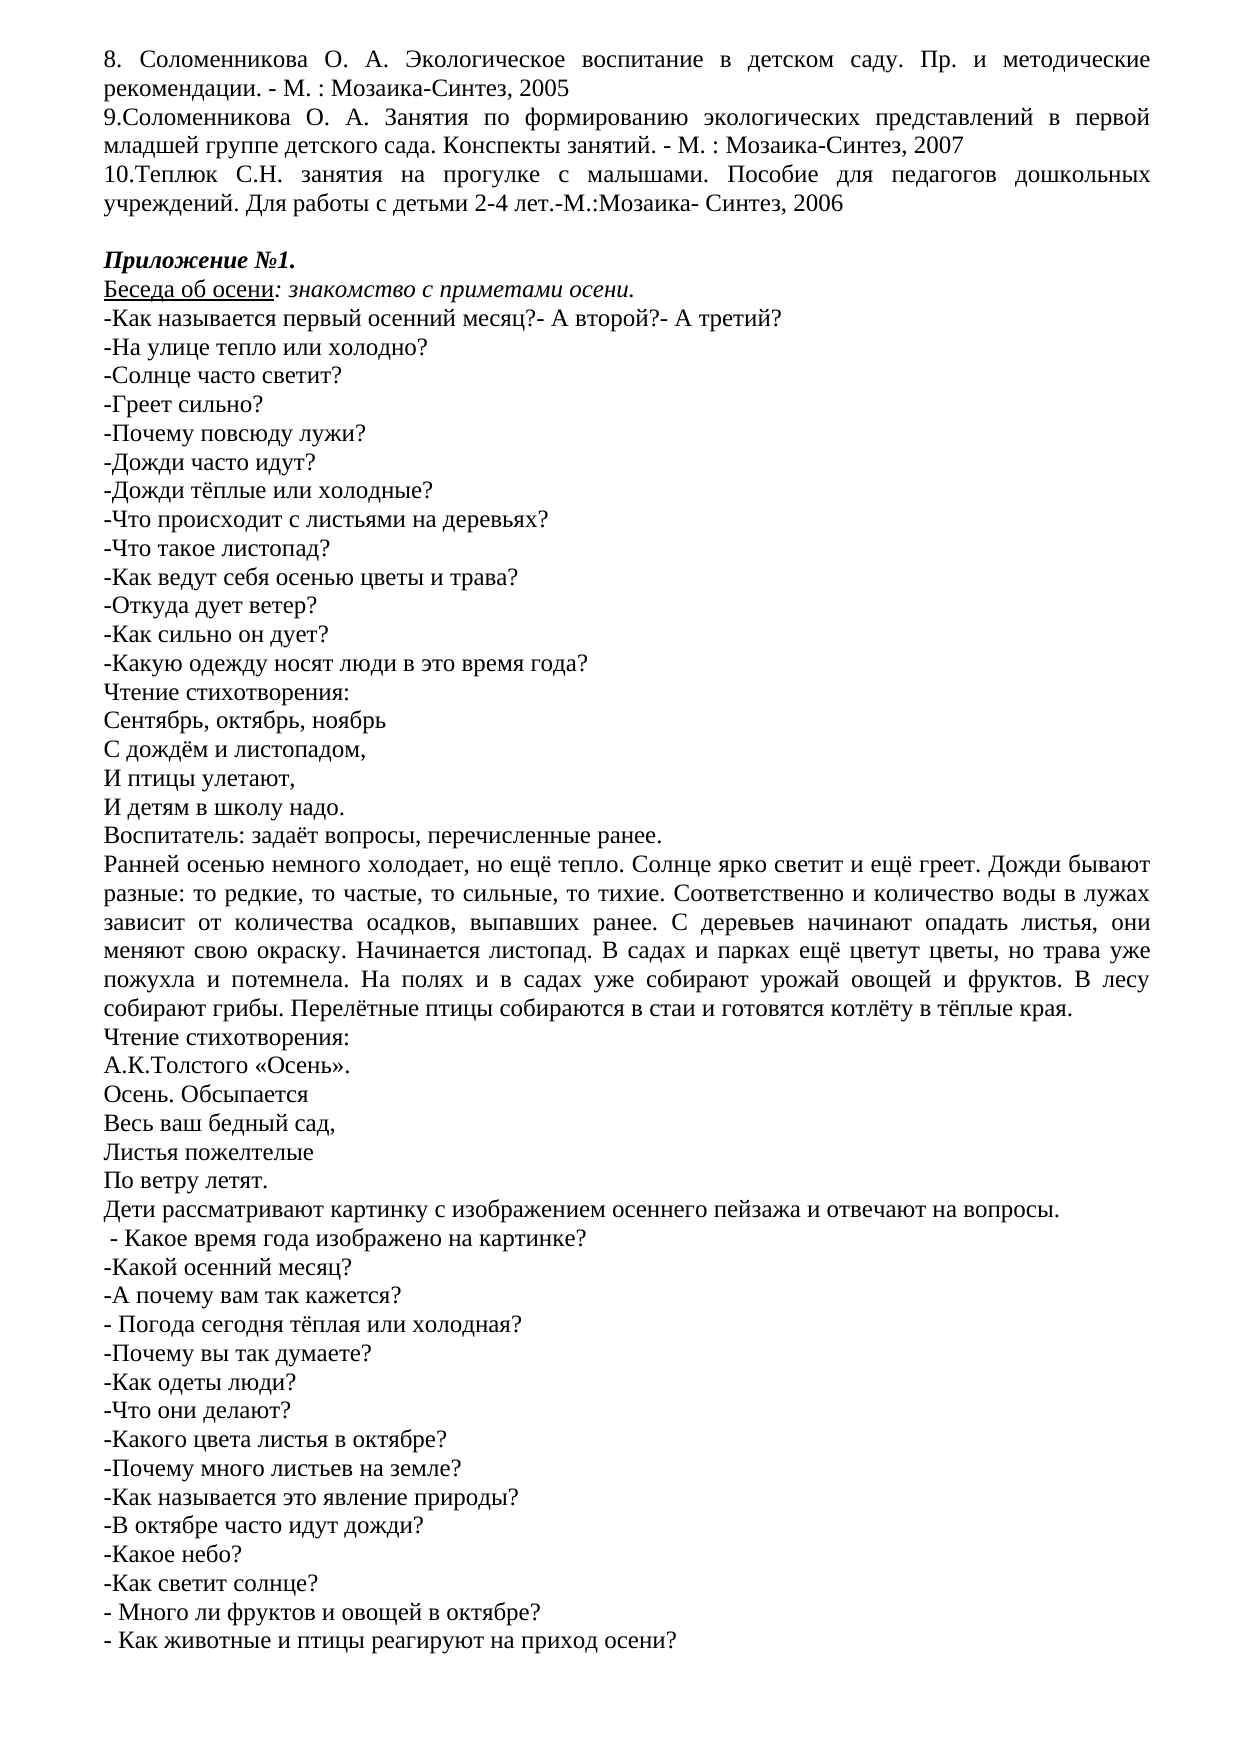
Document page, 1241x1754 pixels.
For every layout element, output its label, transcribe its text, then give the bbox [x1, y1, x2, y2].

text -Греет сильно? [103, 389, 1152, 418]
text Воспитатель: задаёт вопросы, перечисленные ранее. [103, 821, 1152, 849]
text -Дожди тёплые или холодные? [103, 476, 1152, 504]
text -Как светит солнце? [103, 1568, 1152, 1597]
text - Как животные и птицы реагируют на приход осени? [103, 1626, 1152, 1654]
text 10.Теплюк С.Н. занятия на прогулке с малышами. Пособие для педагогов дошкольных учреждений. Для работы с детьми 2-4 лет.-М.:Мозаика- Синтез, 2006 [103, 159, 1152, 217]
text -Как ведут себя осенью цветы и трава? [103, 562, 1152, 591]
text -Как называется это явление природы? [103, 1482, 1152, 1511]
text -Как сильно он дует? [103, 619, 1152, 648]
text И детям в школу надо. [103, 792, 1152, 821]
text Чтение стихотворения: [103, 677, 1152, 706]
text -Откуда дует ветер? [103, 591, 1152, 619]
text -Солнце часто светит? [103, 361, 1152, 389]
text -Что такое листопад? [103, 533, 1152, 562]
text -Какое небо? [103, 1539, 1152, 1568]
text -Почему много листьев на земле? [103, 1453, 1152, 1482]
text А.К.Толстого «Осень». [103, 1051, 1152, 1079]
text -А почему вам так кажется? [103, 1281, 1152, 1309]
text Весь ваш бедный сад, [103, 1108, 1152, 1137]
text -Какой осенний месяц? [103, 1252, 1152, 1281]
text Приложение №1. [103, 246, 1152, 274]
text С дождём и листопадом, [103, 734, 1152, 763]
text -В октябре часто идут дожди? [103, 1511, 1152, 1539]
text И птицы улетают, [103, 763, 1152, 792]
text 8. Соломенникова О. А. Экологическое воспитание в детском саду. Пр. и методические рекомендации. - М. : Мозаика-Синтез, 2005 [103, 44, 1152, 102]
text -Какого цвета листья в октябре? [103, 1424, 1152, 1453]
text -Почему вы так думаете? [103, 1338, 1152, 1367]
text -Что происходит с листьями на деревьях? [103, 504, 1152, 533]
text - Какое время года изображено на картинке? [103, 1223, 1152, 1252]
text Осень. Обсыпается [103, 1079, 1152, 1108]
text -Почему повсюду лужи? [103, 418, 1152, 447]
text Листья пожелтелые [103, 1137, 1152, 1166]
text 9.Соломенникова О. А. Занятия по формированию экологических представлений в первой младшей группе детского сада. Конспекты занятий. - М. : Мозаика-Синтез, 2007 [103, 102, 1152, 159]
text -На улице тепло или холодно? [103, 332, 1152, 361]
text Чтение стихотворения: [103, 1022, 1152, 1051]
text Беседа об осени: знакомство с приметами осени. [103, 274, 1152, 303]
text По ветру летят. [103, 1166, 1152, 1194]
text Сентябрь, октябрь, ноябрь [103, 706, 1152, 734]
text - Много ли фруктов и овощей в октябре? [103, 1597, 1152, 1626]
text -Какую одежду носят люди в это время года? [103, 648, 1152, 677]
text -Дожди часто идут? [103, 447, 1152, 476]
text - Погода сегодня тёплая или холодная? [103, 1309, 1152, 1338]
text -Как называется первый осенний месяц?- А второй?- А третий? [103, 303, 1152, 332]
text Дети рассматривают картинку с изображением осеннего пейзажа и отвечают на вопросы. [103, 1194, 1152, 1223]
text -Что они делают? [103, 1396, 1152, 1424]
text Ранней осенью немного холодает, но ещё тепло. Солнце ярко светит и ещё греет. Дожди бывают разные: то редкие, то частые, то сильные, то тихие. Соответственно и количество воды в лужах зависит от количества осадков, выпавших ранее. С деревьев начинают опадать листья, они меняют свою окраску. Начинается листопад. В садах и парках ещё цветут цветы, но трава уже пожухла и потемнела. На полях и в садах уже собирают урожай овощей и фруктов. В лесу собирают грибы. Перелётные птицы собираются в стаи и готовятся котлёту в тёплые края. [103, 849, 1152, 1022]
text -Как одеты люди? [103, 1367, 1152, 1396]
